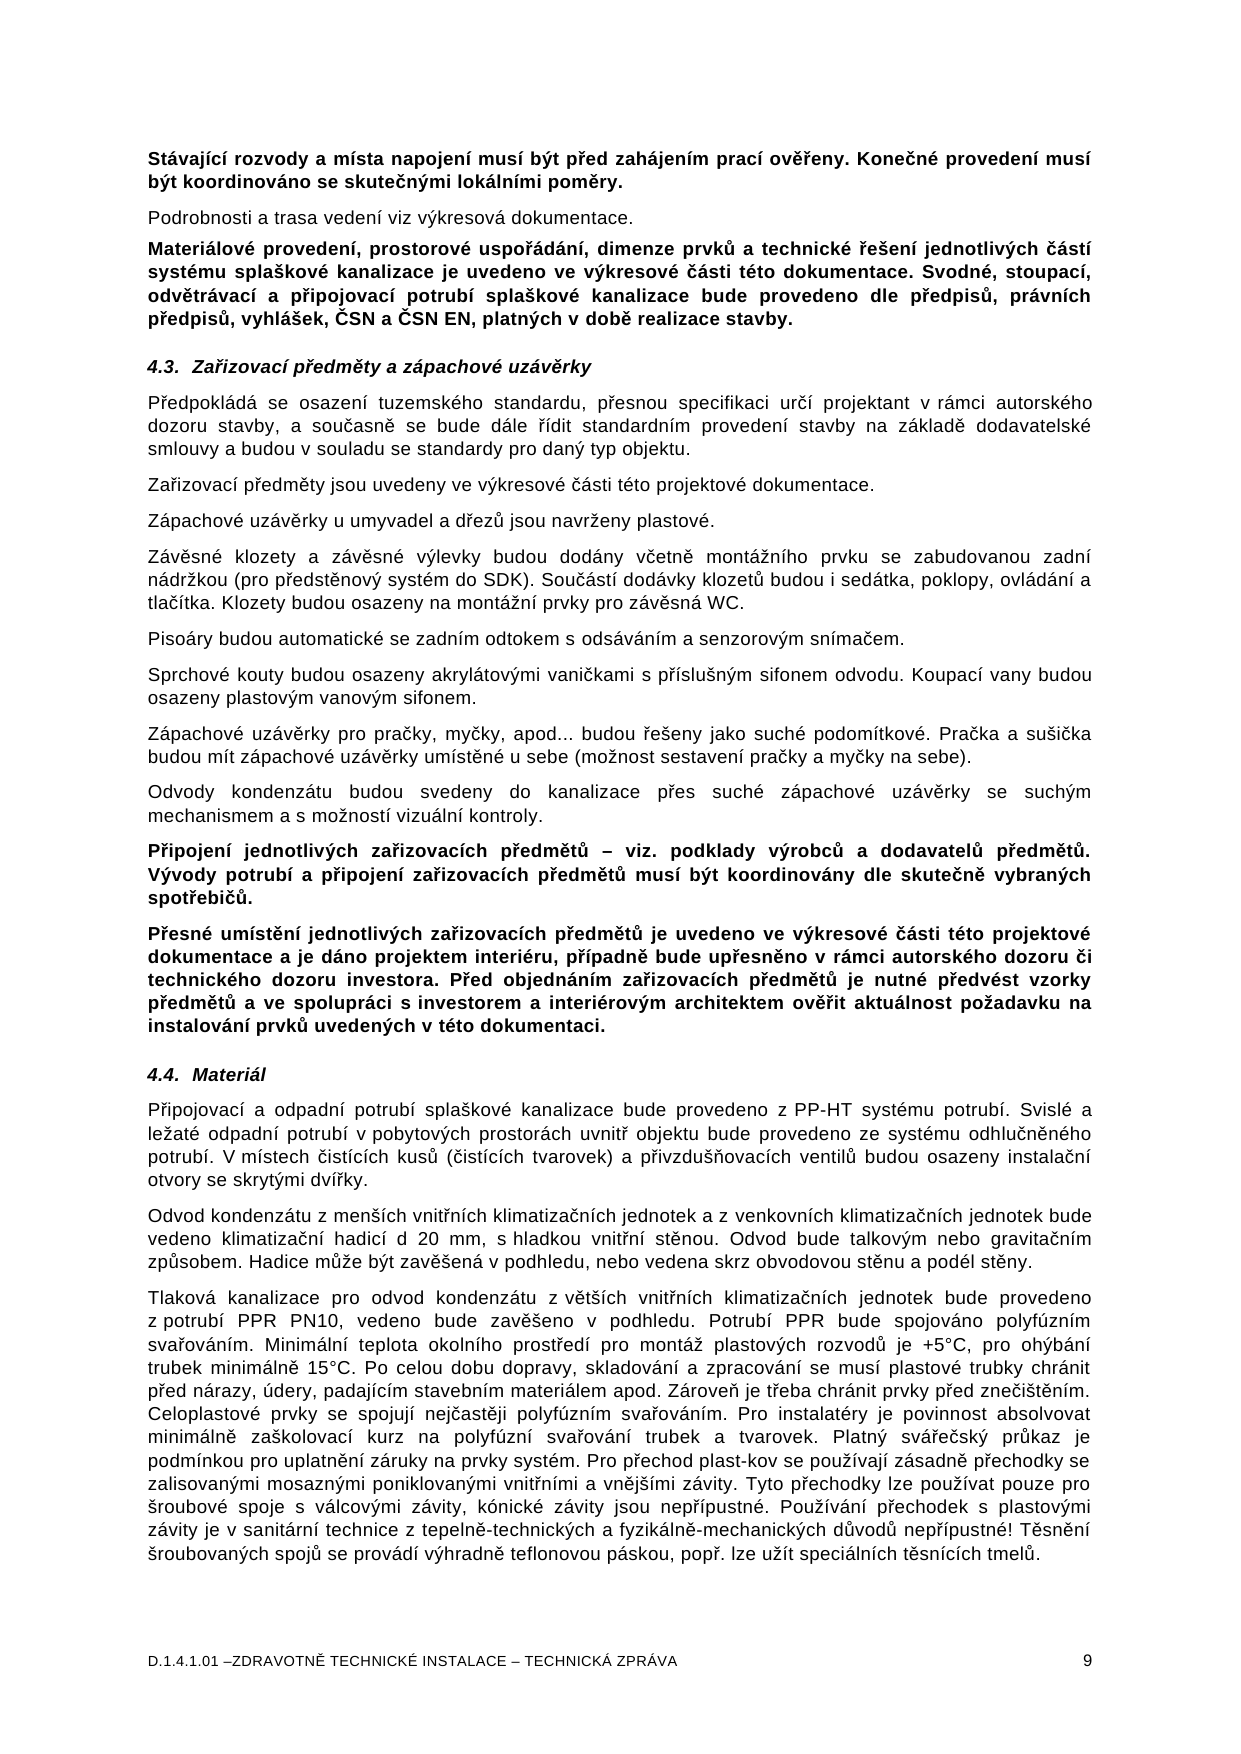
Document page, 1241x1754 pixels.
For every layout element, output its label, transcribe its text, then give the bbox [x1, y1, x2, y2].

text Stávající rozvody a místa napojení musí být před zahájením prací ověřeny. Konečné provedení musí být koordinováno se skutečnými lokálními poměry. [148, 148, 1093, 192]
text Připojení jednotlivých zařizovacích předmětů – viz. podklady výrobců a dodavatelů předmětů. Vývody potrubí a připojení zařizovacích předmětů musí být koordinovány dle skutečně vybraných spotřebičů. [148, 840, 1093, 908]
text Materiálové provedení, prostorové uspořádání, dimenze prvků a technické řešení jednotlivých částí systému splaškové kanalizace je uvedeno ve výkresové části této dokumentace. Svodné, stoupací, odvětrávací a připojovací potrubí splaškové kanalizace bude provedeno dle předpisů, právních předpisů, vyhlášek, ČSN a ČSN EN, platných v době realizace stavby. [148, 238, 1093, 329]
text Zařizovací předměty jsou uvedeny ve výkresové části této projektové dokumentace. [148, 474, 1093, 496]
text Předpokládá se osazení tuzemského standardu, přesnou specifikaci určí projektant v rámci autorského dozoru stavby, a současně se bude dále řídit standardním provedení stavby na základě dodavatelské smlouvy a budou v souladu se standardy pro daný typ objektu. [148, 392, 1093, 460]
text Podrobnosti a trasa vedení viz výkresová dokumentace. [148, 207, 1093, 228]
text Tlaková kanalizace pro odvod kondenzátu z větších vnitřních klimatizačních jednotek bude provedeno z potrubí PPR PN10, vedeno bude zavěšeno v podhledu. Potrubí PPR bude spojováno polyfúzním svařováním. Minimální teplota okolního prostředí pro montáž plastových rozvodů je +5°C, pro ohýbání trubek minimálně 15°C. Po celou dobu dopravy, skladování a zpracování se musí plastové trubky chránit před nárazy, údery, padajícím stavebním materiálem apod. Zároveň je třeba chránit prvky před znečištěním. Celoplastové prvky se spojují nejčastěji polyfúzním svařováním. Pro instalatéry je povinnost absolvovat minimálně zaškolovací kurz na polyfúzní svařování trubek a tvarovek. Platný svářečský průkaz je podmínkou pro uplatnění záruky na prvky systém. Pro přechod plast-kov se používají zásadně přechodky se zalisovanými mosaznými poniklovanými vnitřními a vnějšími závity. Tyto přechodky lze používat pouze pro šroubové spoje s válcovými závity, kónické závity jsou nepřípustné. Používání přechodek s plastovými závity je v sanitární technice z tepelně-technických a fyzikálně-mechanických důvodů nepřípustné! Těsnění šroubovaných spojů se provádí výhradně teflonovou páskou, popř. lze užít speciálních těsnících tmelů. [148, 1287, 1093, 1564]
text Zápachové uzávěrky u umyvadel a dřezů jsou navrženy plastové. [148, 510, 1093, 531]
text Připojovací a odpadní potrubí splaškové kanalizace bude provedeno z PP-HT systému potrubí. Svislé a ležaté odpadní potrubí v pobytových prostorách uvnitř objektu bude provedeno ze systému odhlučněného potrubí. V místech čistících kusů (čistících tvarovek) a přivzdušňovacích ventilů budou osazeny instalační otvory se skrytými dvířky. [148, 1099, 1093, 1191]
text Zápachové uzávěrky pro pračky, myčky, apod... budou řešeny jako suché podomítkové. Pračka a sušička budou mít zápachové uzávěrky umístěné u sebe (možnost sestavení pračky a myčky na sebe). [148, 722, 1093, 767]
text Odvod kondenzátu z menších vnitřních klimatizačních jednotek a z venkovních klimatizačních jednotek bude vedeno klimatizační hadicí d 20 mm, s hladkou vnitřní stěnou. Odvod bude talkovým nebo gravitačním způsobem. Hadice může být zavěšená v podhledu, nebo vedena skrz obvodovou stěnu a podél stěny. [148, 1205, 1093, 1273]
text Pisoáry budou automatické se zadním odtokem s odsáváním a senzorovým snímačem. [148, 628, 1093, 649]
text Závěsné klozety a závěsné výlevky budou dodány včetně montážního prvku se zabudovanou zadní nádržkou (pro předstěnový systém do SDK). Součástí dodávky klozetů budou i sedátka, poklopy, ovládání a tlačítka. Klozety budou osazeny na montážní prvky pro závěsná WC. [148, 545, 1093, 613]
subtitle Zařizovací předměty a zápachové uzávěrky [147, 356, 1093, 378]
text Přesné umístění jednotlivých zařizovacích předmětů je uvedeno ve výkresové části této projektové dokumentace a je dáno projektem interiéru, případně bude upřesněno v rámci autorského dozoru či technického dozoru investora. Před objednáním zařizovacích předmětů je nutné předvést vzorky předmětů a ve spolupráci s investorem a interiérovým architektem ověřit aktuálnost požadavku na instalování prvků uvedených v této dokumentaci. [148, 922, 1093, 1037]
text Odvody kondenzátu budou svedeny do kanalizace přes suché zápachové uzávěrky se suchým mechanismem a s možností vizuální kontroly. [148, 781, 1093, 826]
subtitle Materiál [147, 1063, 1093, 1085]
text Sprchové kouty budou osazeny akrylátovými vaničkami s příslušným sifonem odvodu. Koupací vany budou osazeny plastovým vanovým sifonem. [148, 663, 1093, 708]
